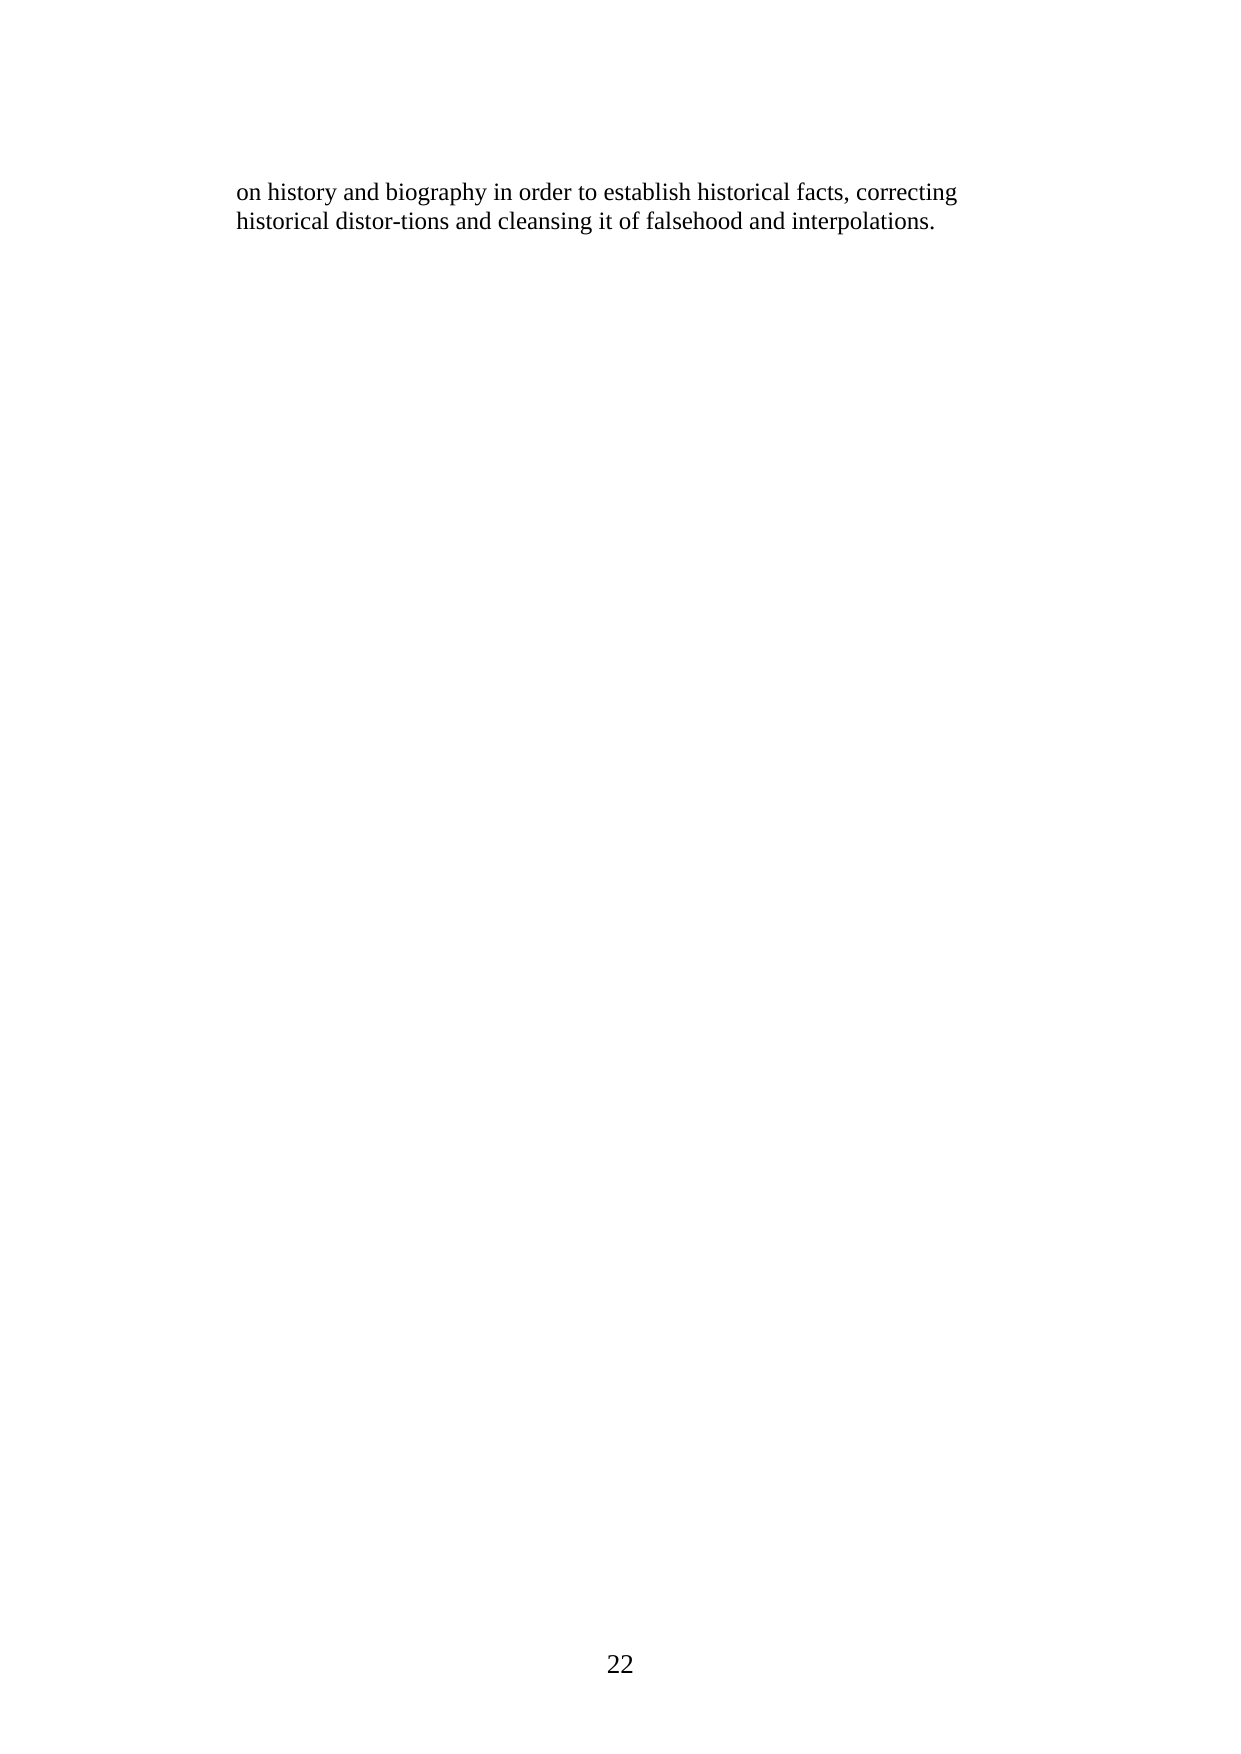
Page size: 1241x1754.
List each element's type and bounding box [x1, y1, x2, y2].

text [236, 177, 1004, 235]
